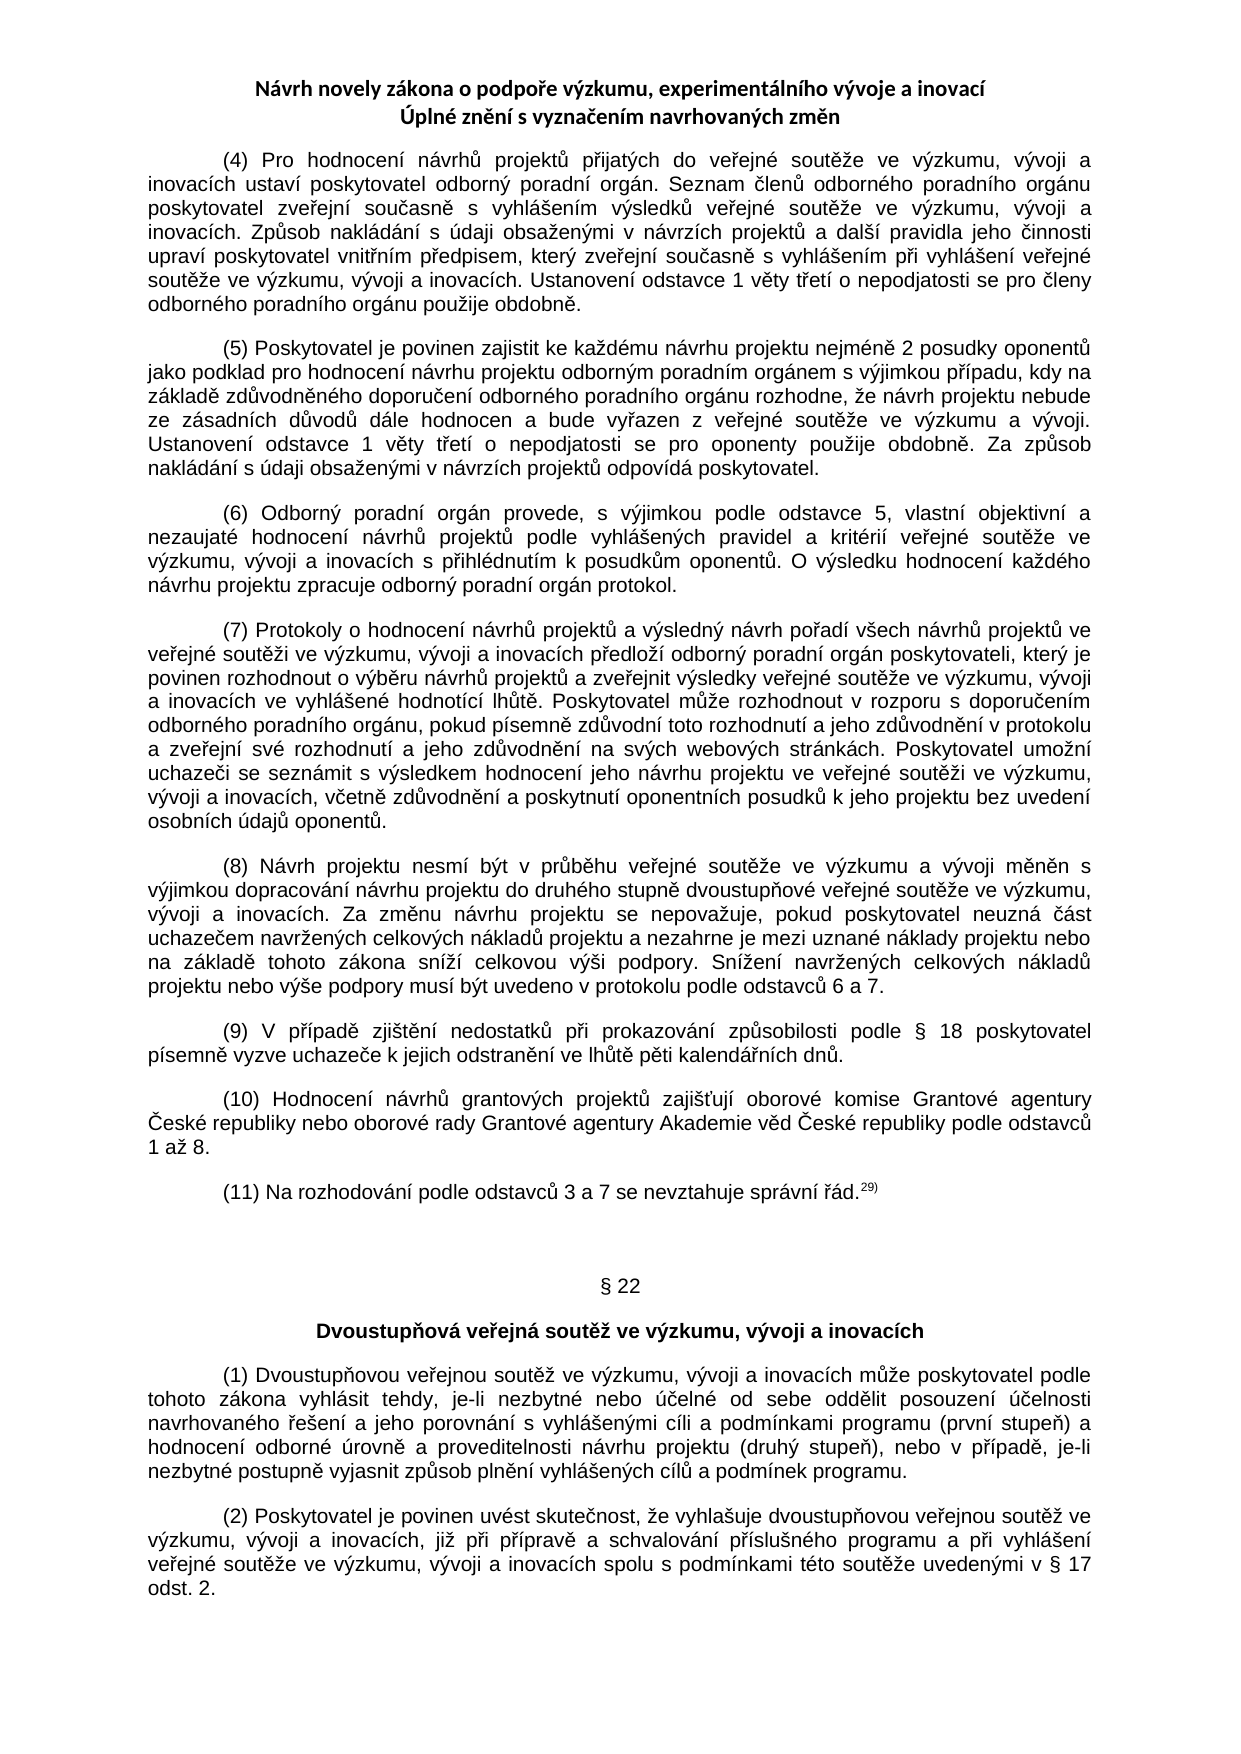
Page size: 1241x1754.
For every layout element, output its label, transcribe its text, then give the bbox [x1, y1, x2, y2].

text (4) Pro hodnocení návrhů projektů přijatých do veřejné soutěže ve výzkumu, vývoji a inovacích ustaví poskytovatel odborný poradní orgán. Seznam členů odborného poradního orgánu poskytovatel zveřejní současně s vyhlášením výsledků veřejné soutěže ve výzkumu, vývoji a inovacích. Způsob nakládání s údaji obsaženými v návrzích projektů a další pravidla jeho činnosti upraví poskytovatel vnitřním předpisem, který zveřejní současně s vyhlášením při vyhlášení veřejné soutěže ve výzkumu, vývoji a inovacích. Ustanovení odstavce 1 věty třetí o nepodjatosti se pro členy odborného poradního orgánu použije obdobně. [148, 148, 1092, 315]
text (11) Na rozhodování podle odstavců 3 a 7 se nevztahuje správní řád.29) [148, 1180, 1092, 1204]
text Dvoustupňová veřejná soutěž ve výzkumu, vývoji a inovacích [148, 1318, 1092, 1342]
text (10) Hodnocení návrhů grantových projektů zajišťují oborové komise Grantové agentury České republiky nebo oborové rady Grantové agentury Akademie věd České republiky podle odstavců 1 až 8. [148, 1087, 1092, 1159]
text (9) V případě zjištění nedostatků při prokazování způsobilosti podle § 18 poskytovatel písemně vyzve uchazeče k jejich odstranění ve lhůtě pěti kalendářních dnů. [148, 1018, 1092, 1066]
text § 22 [148, 1274, 1092, 1298]
text (8) Návrh projektu nesmí být v průběhu veřejné soutěže ve výzkumu a vývoji měněn s výjimkou dopracování návrhu projektu do druhého stupně dvoustupňové veřejné soutěže ve výzkumu, vývoji a inovacích. Za změnu návrhu projektu se nepovažuje, pokud poskytovatel neuzná část uchazečem navržených celkových nákladů projektu a nezahrne je mezi uznané náklady projektu nebo na základě tohoto zákona sníží celkovou výši podpory. Snížení navržených celkových nákladů projektu nebo výše podpory musí být uvedeno v protokolu podle odstavců 6 a 7. [148, 854, 1092, 998]
text (5) Poskytovatel je povinen zajistit ke každému návrhu projektu nejméně 2 posudky oponentů jako podklad pro hodnocení návrhu projektu odborným poradním orgánem s výjimkou případu, kdy na základě zdůvodněného doporučení odborného poradního orgánu rozhodne, že návrh projektu nebude ze zásadních důvodů dále hodnocen a bude vyřazen z veřejné soutěže ve výzkumu a vývoji. Ustanovení odstavce 1 věty třetí o nepodjatosti se pro oponenty použije obdobně. Za způsob nakládání s údaji obsaženými v návrzích projektů odpovídá poskytovatel. [148, 336, 1092, 480]
text (7) Protokoly o hodnocení návrhů projektů a výsledný návrh pořadí všech návrhů projektů ve veřejné soutěži ve výzkumu, vývoji a inovacích předloží odborný poradní orgán poskytovateli, který je povinen rozhodnout o výběru návrhů projektů a zveřejnit výsledky veřejné soutěže ve výzkumu, vývoji a inovacích ve vyhlášené hodnotící lhůtě. Poskytovatel může rozhodnout v rozporu s doporučením odborného poradního orgánu, pokud písemně zdůvodní toto rozhodnutí a jeho zdůvodnění v protokolu a zveřejní své rozhodnutí a jeho zdůvodnění na svých webových stránkách. Poskytovatel umožní uchazeči se seznámit s výsledkem hodnocení jeho návrhu projektu ve veřejné soutěži ve výzkumu, vývoji a inovacích, včetně zdůvodnění a poskytnutí oponentních posudků k jeho projektu bez uvedení osobních údajů oponentů. [148, 617, 1092, 833]
text (1) Dvoustupňovou veřejnou soutěž ve výzkumu, vývoji a inovacích může poskytovatel podle tohoto zákona vyhlásit tehdy, je-li nezbytné nebo účelné od sebe oddělit posouzení účelnosti navrhovaného řešení a jeho porovnání s vyhlášenými cíli a podmínkami programu (první stupeň) a hodnocení odborné úrovně a proveditelnosti návrhu projektu (druhý stupeň), nebo v případě, je-li nezbytné postupně vyjasnit způsob plnění vyhlášených cílů a podmínek programu. [148, 1363, 1092, 1483]
text (6) Odborný poradní orgán provede, s výjimkou podle odstavce 5, vlastní objektivní a nezaujaté hodnocení návrhů projektů podle vyhlášených pravidel a kritérií veřejné soutěže ve výzkumu, vývoji a inovacích s přihlédnutím k posudkům oponentů. O výsledku hodnocení každého návrhu projektu zpracuje odborný poradní orgán protokol. [148, 501, 1092, 597]
text (2) Poskytovatel je povinen uvést skutečnost, že vyhlašuje dvoustupňovou veřejnou soutěž ve výzkumu, vývoji a inovacích, již při přípravě a schvalování příslušného programu a při vyhlášení veřejné soutěže ve výzkumu, vývoji a inovacích spolu s podmínkami této soutěže uvedenými v § 17 odst. 2. [148, 1504, 1092, 1600]
